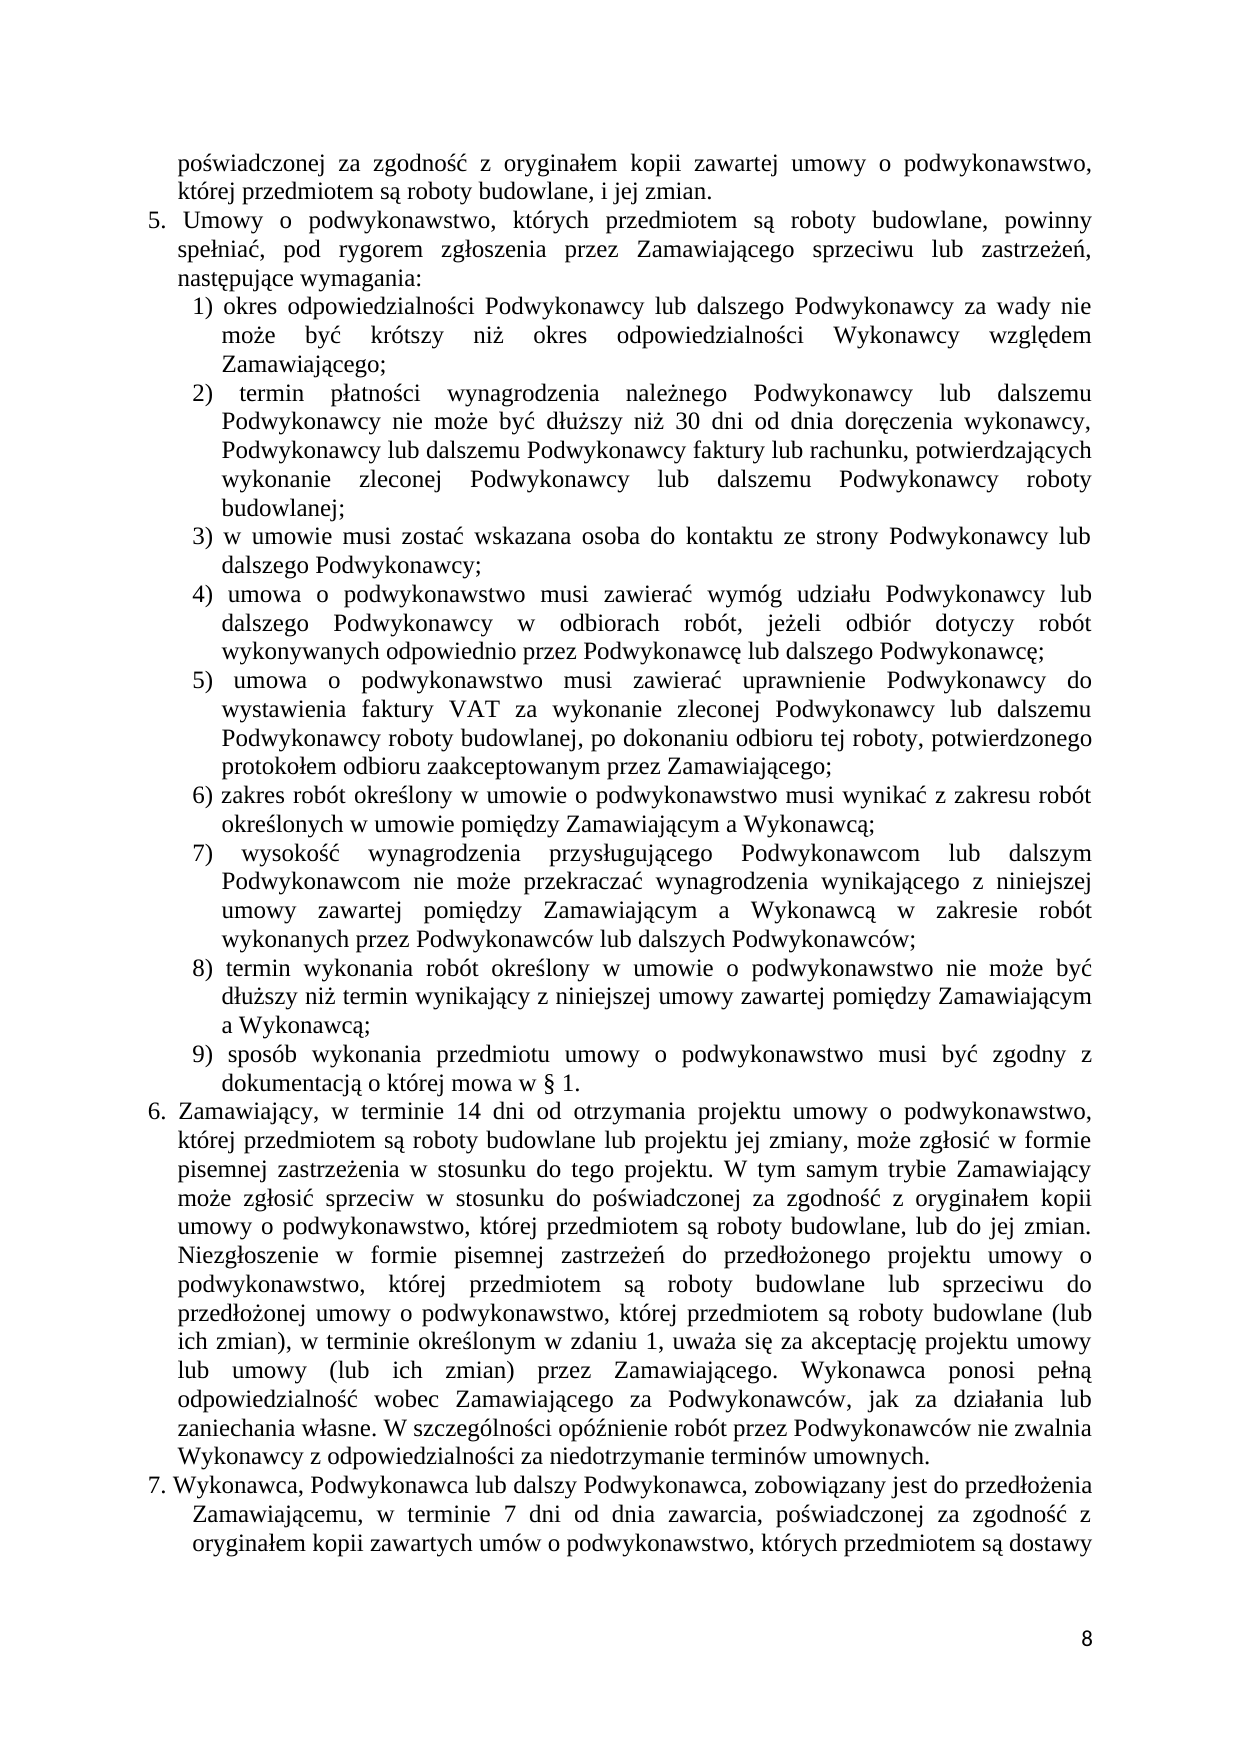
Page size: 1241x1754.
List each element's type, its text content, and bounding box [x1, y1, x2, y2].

text 8) termin wykonania robót określony w umowie o podwykonawstwo nie może być dłuższy niż termin wynikający z niniejszej umowy zawartej pomiędzy Zamawiającym a Wykonawcą; [192, 953, 1093, 1039]
text 4) umowa o podwykonawstwo musi zawierać wymóg udziału Podwykonawcy lub dalszego Podwykonawcy w odbiorach robót, jeżeli odbiór dotyczy robót wykonywanych odpowiednio przez Podwykonawcę lub dalszego Podwykonawcę; [192, 579, 1093, 665]
text 1) okres odpowiedzialności Podwykonawcy lub dalszego Podwykonawcy za wady nie może być krótszy niż okres odpowiedzialności Wykonawcy względem Zamawiającego; [192, 291, 1093, 378]
text 7) wysokość wynagrodzenia przysługującego Podwykonawcom lub dalszym Podwykonawcom nie może przekraczać wynagrodzenia wynikającego z niniejszej umowy zawartej pomiędzy Zamawiającym a Wykonawcą w zakresie robót wykonanych przez Podwykonawców lub dalszych Podwykonawców; [192, 838, 1093, 953]
text 6) zakres robót określony w umowie o podwykonawstwo musi wynikać z zakresu robót określonych w umowie pomiędzy Zamawiającym a Wykonawcą; [192, 780, 1093, 838]
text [148, 1470, 1093, 1556]
text 2) termin płatności wynagrodzenia należnego Podwykonawcy lub dalszemu Podwykonawcy nie może być dłuższy niż 30 dni od dnia doręczenia wykonawcy, Podwykonawcy lub dalszemu Podwykonawcy faktury lub rachunku, potwierdzających wykonanie zleconej Podwykonawcy lub dalszemu Podwykonawcy roboty budowlanej; [192, 378, 1093, 521]
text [148, 148, 1093, 205]
text 5. Umowy o podwykonawstwo, których przedmiotem są roboty budowlane, powinny spełniać, pod rygorem zgłoszenia przez Zamawiającego sprzeciwu lub zastrzeżeń, następujące wymagania: [148, 205, 1093, 291]
text 6. Zamawiający, w terminie 14 dni od otrzymania projektu umowy o podwykonawstwo, której przedmiotem są roboty budowlane lub projektu jej zmiany, może zgłosić w formie pisemnej zastrzeżenia w stosunku do tego projektu. W tym samym trybie Zamawiający może zgłosić sprzeciw w stosunku do poświadczonej za zgodność z oryginałem kopii umowy o podwykonawstwo, której przedmiotem są roboty budowlane, lub do jej zmian. Niezgłoszenie w formie pisemnej zastrzeżeń do przedłożonego projektu umowy o podwykonawstwo, której przedmiotem są roboty budowlane lub sprzeciwu do przedłożonej umowy o podwykonawstwo, której przedmiotem są roboty budowlane (lub ich zmian), w terminie określonym w zdaniu 1, uważa się za akceptację projektu umowy lub umowy (lub ich zmian) przez Zamawiającego. Wykonawca ponosi pełną odpowiedzialność wobec Zamawiającego za Podwykonawców, jak za działania lub zaniechania własne. W szczególności opóźnienie robót przez Podwykonawców nie zwalnia Wykonawcy z odpowiedzialności za niedotrzymanie terminów umownych. [148, 1096, 1093, 1470]
text 3) w umowie musi zostać wskazana osoba do kontaktu ze strony Podwykonawcy lub dalszego Podwykonawcy; [192, 521, 1093, 579]
text 9) sposób wykonania przedmiotu umowy o podwykonawstwo musi być zgodny z dokumentacją o której mowa w § 1. [192, 1039, 1093, 1096]
text 5) umowa o podwykonawstwo musi zawierać uprawnienie Podwykonawcy do wystawienia faktury VAT za wykonanie zleconej Podwykonawcy lub dalszemu Podwykonawcy roboty budowlanej, po dokonaniu odbioru tej roboty, potwierdzonego protokołem odbioru zaakceptowanym przez Zamawiającego; [192, 665, 1093, 780]
